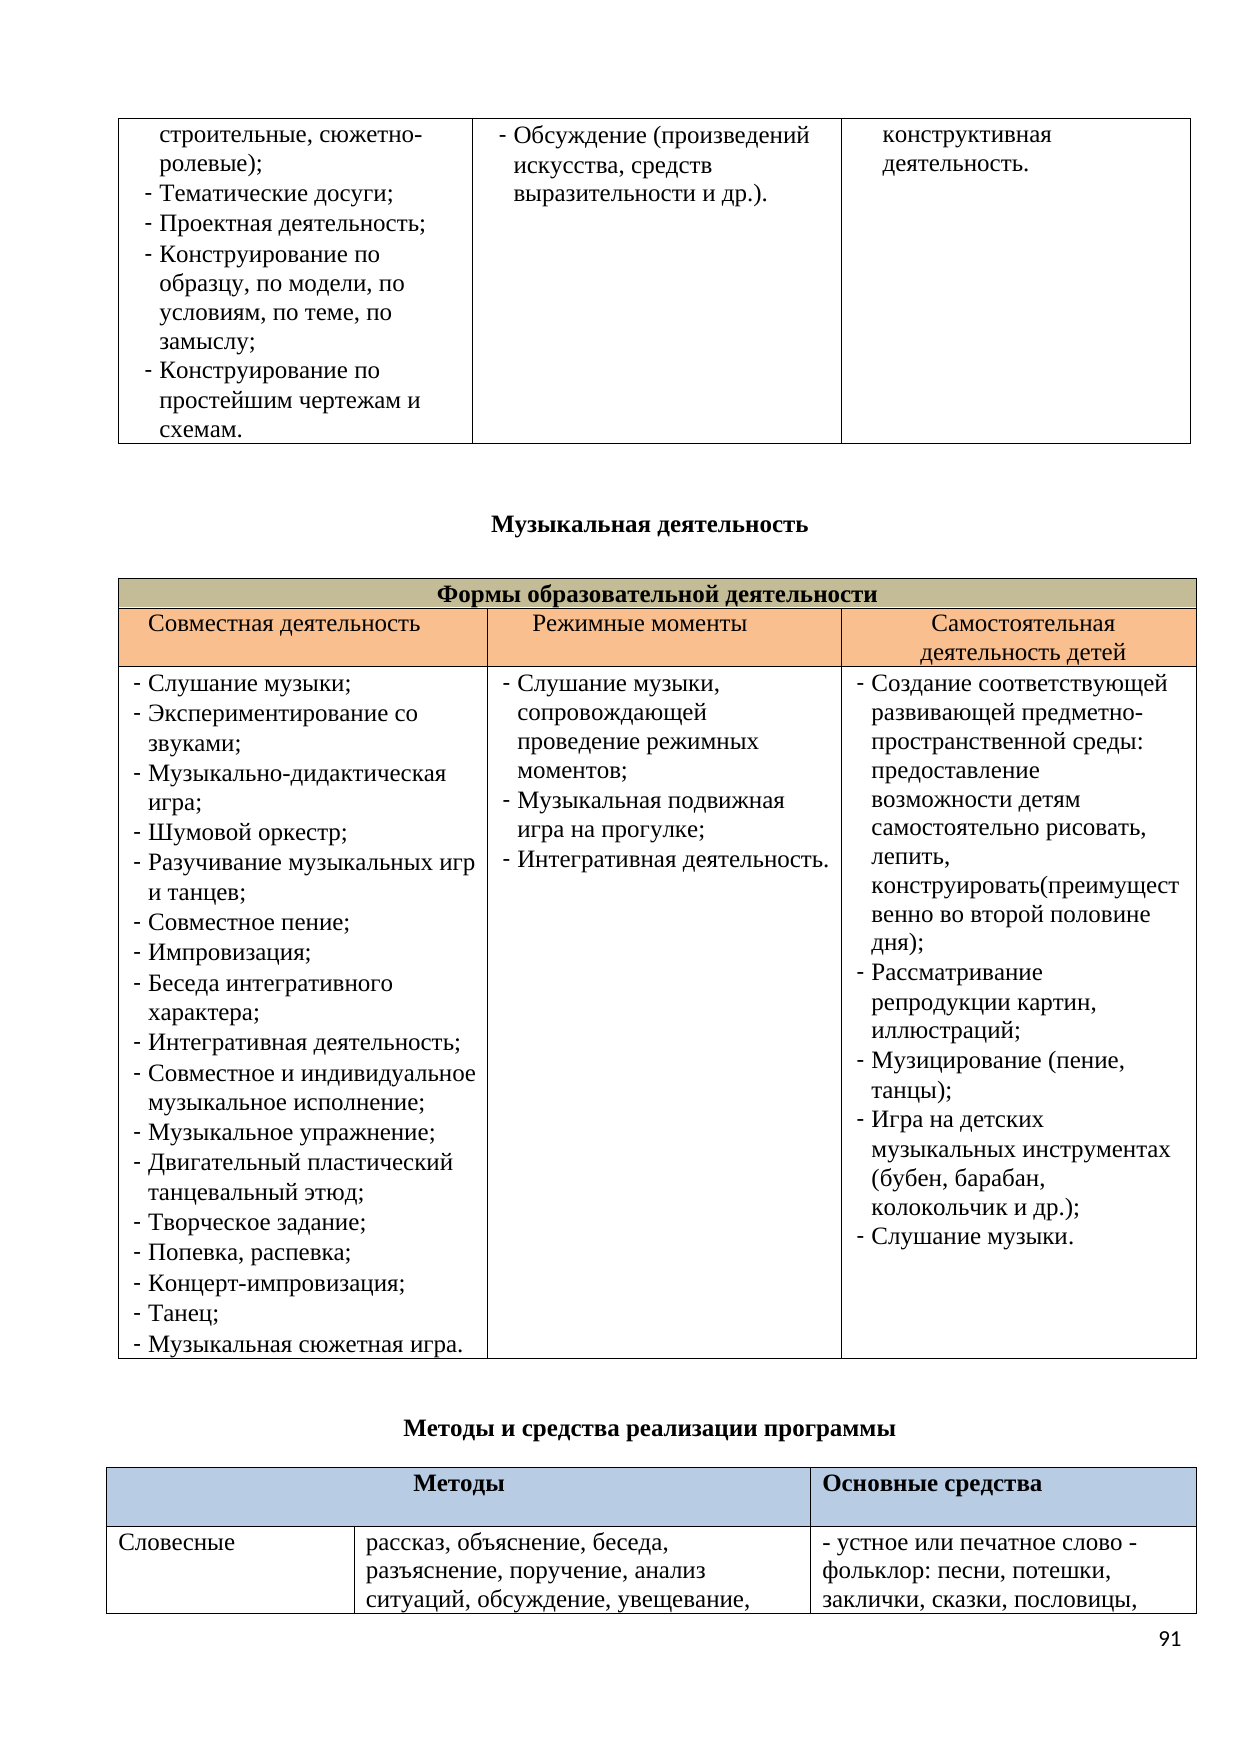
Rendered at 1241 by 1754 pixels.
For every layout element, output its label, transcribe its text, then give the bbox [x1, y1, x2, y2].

table_cell Словесные [107, 1527, 354, 1613]
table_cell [119, 119, 472, 442]
text Музыкальная деятельность [118, 509, 1181, 538]
table_header Формы образовательной деятельности [119, 579, 1196, 607]
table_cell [355, 1527, 810, 1613]
table_cell Самостоятельная деятельность детей [1115, 609, 1196, 666]
table_cell Слушание музыки; Экспериментирование со звуками; Музыкально-дидактическая игра; Шумовой оркестр; Разучивание музыкальных игр и танцев; Совместное пение; Импровизация; Беседа интегративного характера; Интегративная деятельность; Совместное и индивидуальное музыкальное исполнение; Музыкальное упражнение; Двигательный пластический танцевальный этюд; Творческое задание; Попевка, распевка; Концерт-импровизация; Танец; Музыкальная сюжетная игра. [119, 667, 487, 1358]
table_cell Режимные моменты [488, 609, 841, 666]
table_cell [842, 119, 1190, 442]
text Методы и средства реализации программы [118, 1413, 1181, 1442]
table_cell Совместная деятельность [119, 609, 487, 666]
table_cell Самостоятельная деятельность детей [842, 609, 931, 666]
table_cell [473, 119, 841, 442]
table_header Методы [107, 1468, 810, 1526]
table_cell Создание соответствующей развивающей предметно-пространственной среды: предоставление возможности детям самостоятельно рисовать, лепить, конструировать(преимущественно во второй половине дня); Рассматривание репродукции картин, иллюстраций; Музицирование (пение, танцы); Игра на детских музыкальных инструментах (бубен, барабан, колокольчик и др.); Слушание музыки. [842, 667, 1196, 1358]
table_header Основные средства [811, 1468, 1196, 1526]
table_cell Слушание музыки, сопровождающей проведение режимных моментов; Музыкальная подвижная игра на прогулке; Интегративная деятельность. [488, 667, 841, 1358]
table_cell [811, 1527, 1196, 1613]
